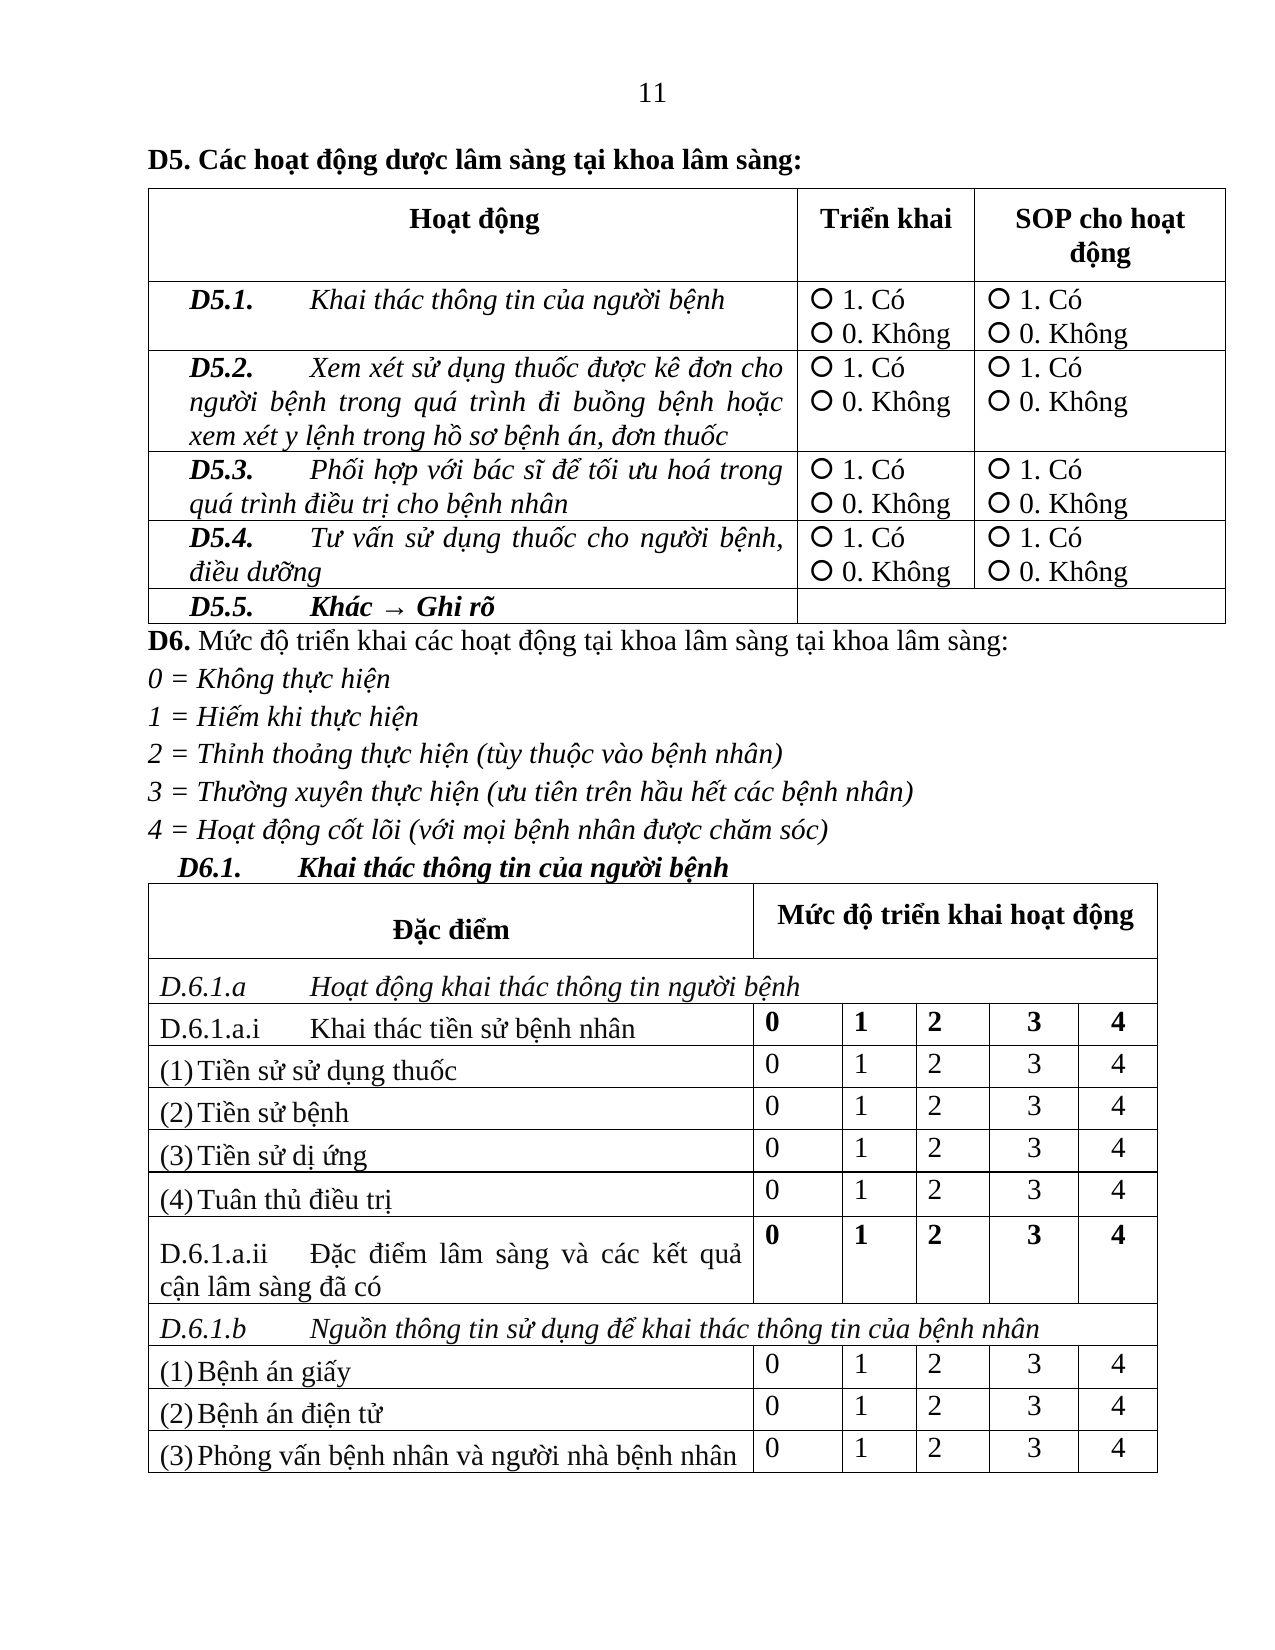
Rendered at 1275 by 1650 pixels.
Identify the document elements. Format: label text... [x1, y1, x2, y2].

table_cell Phỏng vấn bệnh nhân và người nhà bệnh nhân [149, 1431, 753, 1472]
text 0 = Không thực hiện [148, 661, 1157, 695]
subtitle Khai thác thông tin của người bệnh [177, 850, 1157, 883]
table_header Triển khai [798, 189, 974, 281]
subtitle Các hoạt động dược lâm sàng tại khoa lâm sàng: [148, 142, 1157, 176]
table_cell Khai thác thông tin của người bệnh [149, 282, 797, 349]
table_cell 4 [1079, 1346, 1157, 1387]
table_cell 0 [754, 1130, 842, 1171]
table_cell 2 [917, 1173, 989, 1216]
table_cell 1 [843, 1346, 916, 1387]
table_cell 2 [917, 1217, 989, 1303]
table_cell 2 [917, 1389, 989, 1429]
table_cell 3 [990, 1173, 1078, 1216]
subtitle Mức độ triển khai các hoạt động tại khoa lâm sàng tại khoa lâm sàng: [148, 624, 1157, 657]
table_cell 3 [990, 1431, 1078, 1472]
table_cell 0 [754, 1389, 842, 1429]
text 3 = Thường xuyên thực hiện (ưu tiên trên hầu hết các bệnh nhân) [148, 774, 1157, 808]
table_cell 1 [843, 1431, 916, 1472]
table_cell Tiền sử dị ứng [149, 1130, 753, 1171]
table_cell 1 [843, 1088, 916, 1129]
table_cell Phối hợp với bác sĩ để tối ưu hoá trong quá trình điều trị cho bệnh nhân [149, 452, 797, 519]
table_cell Tư vấn sử dụng thuốc cho người bệnh, điều dưỡng [149, 521, 797, 588]
table_header Hoạt động [149, 189, 797, 281]
table_cell 1. Có 0. Không [975, 452, 1225, 519]
table_cell 4 [1079, 1217, 1157, 1303]
table_cell 1. Có 0. Không [975, 282, 1225, 349]
table_cell Đặc điểm lâm sàng và các kết quả cận lâm sàng đã có [149, 1217, 753, 1303]
table_cell 1. Có 0. Không [798, 452, 974, 519]
table_cell 2 [917, 1046, 989, 1087]
table_cell 0 [754, 1004, 842, 1045]
table_cell Tiền sử sử dụng thuốc [149, 1046, 753, 1087]
table_cell 1 [843, 1046, 916, 1087]
table_cell 1. Có 0. Không [975, 521, 1225, 588]
table_cell Xem xét sử dụng thuốc được kê đơn cho người bệnh trong quá trình đi buồng bệnh hoặc xem xét y lệnh trong hồ sơ bệnh án, đơn thuốc [149, 351, 797, 451]
table_cell 3 [990, 1130, 1078, 1171]
table_cell 1. Có 0. Không [798, 351, 974, 451]
table_cell 2 [917, 1130, 989, 1171]
table_cell 4 [1079, 1173, 1157, 1216]
table_cell 1 [843, 1217, 916, 1303]
table_cell Bệnh án điện tử [149, 1389, 753, 1429]
table_cell 0 [754, 1346, 842, 1387]
table_cell 3 [990, 1046, 1078, 1087]
table_cell 4 [1079, 1431, 1157, 1472]
text 4 = Hoạt động cốt lõi (với mọi bệnh nhân được chăm sóc) [148, 812, 1157, 846]
table_cell 2 [917, 1004, 989, 1045]
table_cell Khác → Ghi rõ [149, 589, 797, 622]
table_cell 1 [843, 1173, 916, 1216]
table_cell 3 [990, 1346, 1078, 1387]
table_cell Nguồn thông tin sử dụng để khai thác thông tin của bệnh nhân [149, 1304, 1157, 1345]
table_cell Bệnh án giấy [149, 1346, 753, 1387]
table_cell 0 [754, 1088, 842, 1129]
table_cell Khai thác tiền sử bệnh nhân [149, 1004, 753, 1045]
table_cell 0 [754, 1173, 842, 1216]
table_cell 4 [1079, 1046, 1157, 1087]
table_cell 1 [843, 1004, 916, 1045]
table_cell 0 [754, 1217, 842, 1303]
table_cell 3 [990, 1088, 1078, 1129]
table_cell 3 [990, 1389, 1078, 1429]
table_cell 2 [917, 1088, 989, 1129]
table_cell 1. Có 0. Không [975, 351, 1225, 451]
table_cell 0 [754, 1046, 842, 1087]
table_cell 1. Có 0. Không [798, 521, 974, 588]
table_header Mức độ triển khai hoạt động [754, 884, 1157, 958]
table_cell 1 [843, 1389, 916, 1429]
table_cell Hoạt động khai thác thông tin người bệnh [149, 959, 1157, 1003]
table_cell Tiền sử bệnh [149, 1088, 753, 1129]
table_header Đặc điểm [149, 884, 753, 958]
table_header SOP cho hoạt động [975, 189, 1225, 281]
table_cell 4 [1079, 1088, 1157, 1129]
table_cell 1 [843, 1130, 916, 1171]
table_cell 1. Có 0. Không [798, 282, 974, 349]
table_cell 4 [1079, 1389, 1157, 1429]
table_cell Tuân thủ điều trị [149, 1173, 753, 1216]
text 1 = Hiếm khi thực hiện [148, 699, 1157, 732]
table_cell 2 [917, 1346, 989, 1387]
table_cell 3 [990, 1217, 1078, 1303]
table_cell 2 [917, 1431, 989, 1472]
table_cell 0 [754, 1431, 842, 1472]
text 2 = Thỉnh thoảng thực hiện (tùy thuộc vào bệnh nhân) [148, 737, 1157, 770]
table_cell 4 [1079, 1130, 1157, 1171]
table_cell [798, 589, 1225, 622]
table_cell 4 [1079, 1004, 1157, 1045]
table_cell 3 [990, 1004, 1078, 1045]
